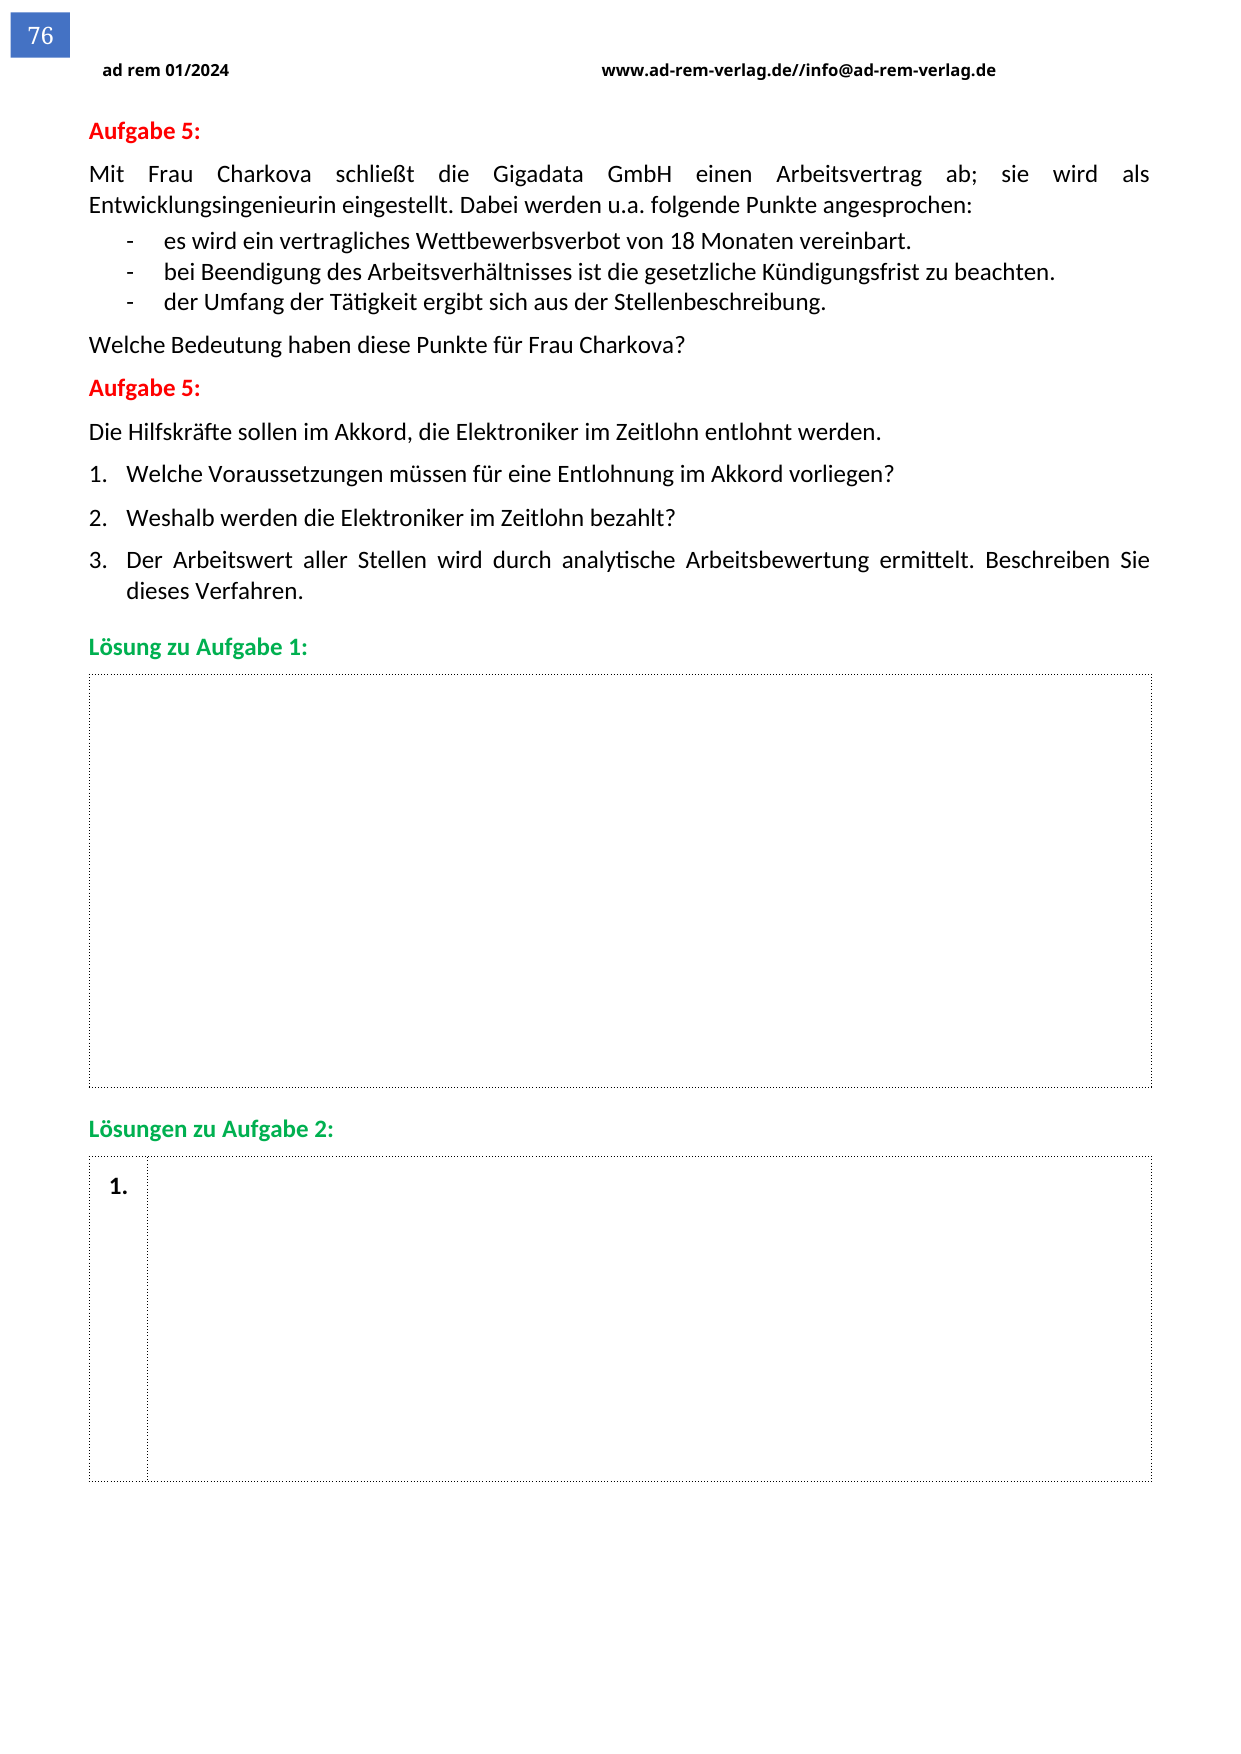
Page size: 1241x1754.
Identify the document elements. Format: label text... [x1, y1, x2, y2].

list es wird ein vertragliches Wettbewerbsverbot von 18 Monaten vereinbart. [126, 226, 1152, 256]
text Lösung zu Aufgabe 1: [89, 631, 1152, 661]
table_header [148, 1156, 1151, 1481]
text Aufgabe 5: [89, 373, 1152, 403]
text Welche Bedeutung haben diese Punkte für Frau Charkova? [89, 329, 1152, 360]
list Weshalb werden die Elektroniker im Zeitlohn bezahlt? [89, 502, 1152, 532]
text Lösungen zu Aufgabe 2: [89, 1113, 1152, 1144]
text Die Hilfskräfte sollen im Akkord, die Elektroniker im Zeitlohn entlohnt werden. [89, 416, 1152, 446]
text Mit Frau Charkova schließt die Gigadata GmbH einen Arbeitsvertrag ab; sie wird als Entwicklungsingenieurin eingestellt. Dabei werden u.a. folgende Punkte angesprochen: [89, 158, 1152, 219]
text Aufgabe 5: [89, 115, 1152, 146]
list Der Arbeitswert aller Stellen wird durch analytische Arbeitsbewertung ermittelt. Beschreiben Sie dieses Verfahren. [89, 545, 1152, 606]
list der Umfang der Tätigkeit ergibt sich aus der Stellenbeschreibung. [126, 287, 1152, 317]
table_header 1. [89, 1156, 148, 1481]
list bei Beendigung des Arbeitsverhältnisses ist die gesetzliche Kündigungsfrist zu beachten. [126, 256, 1152, 287]
table_header [89, 674, 1151, 1087]
list Welche Voraussetzungen müssen für eine Entlohnung im Akkord vorliegen? [89, 459, 1152, 489]
